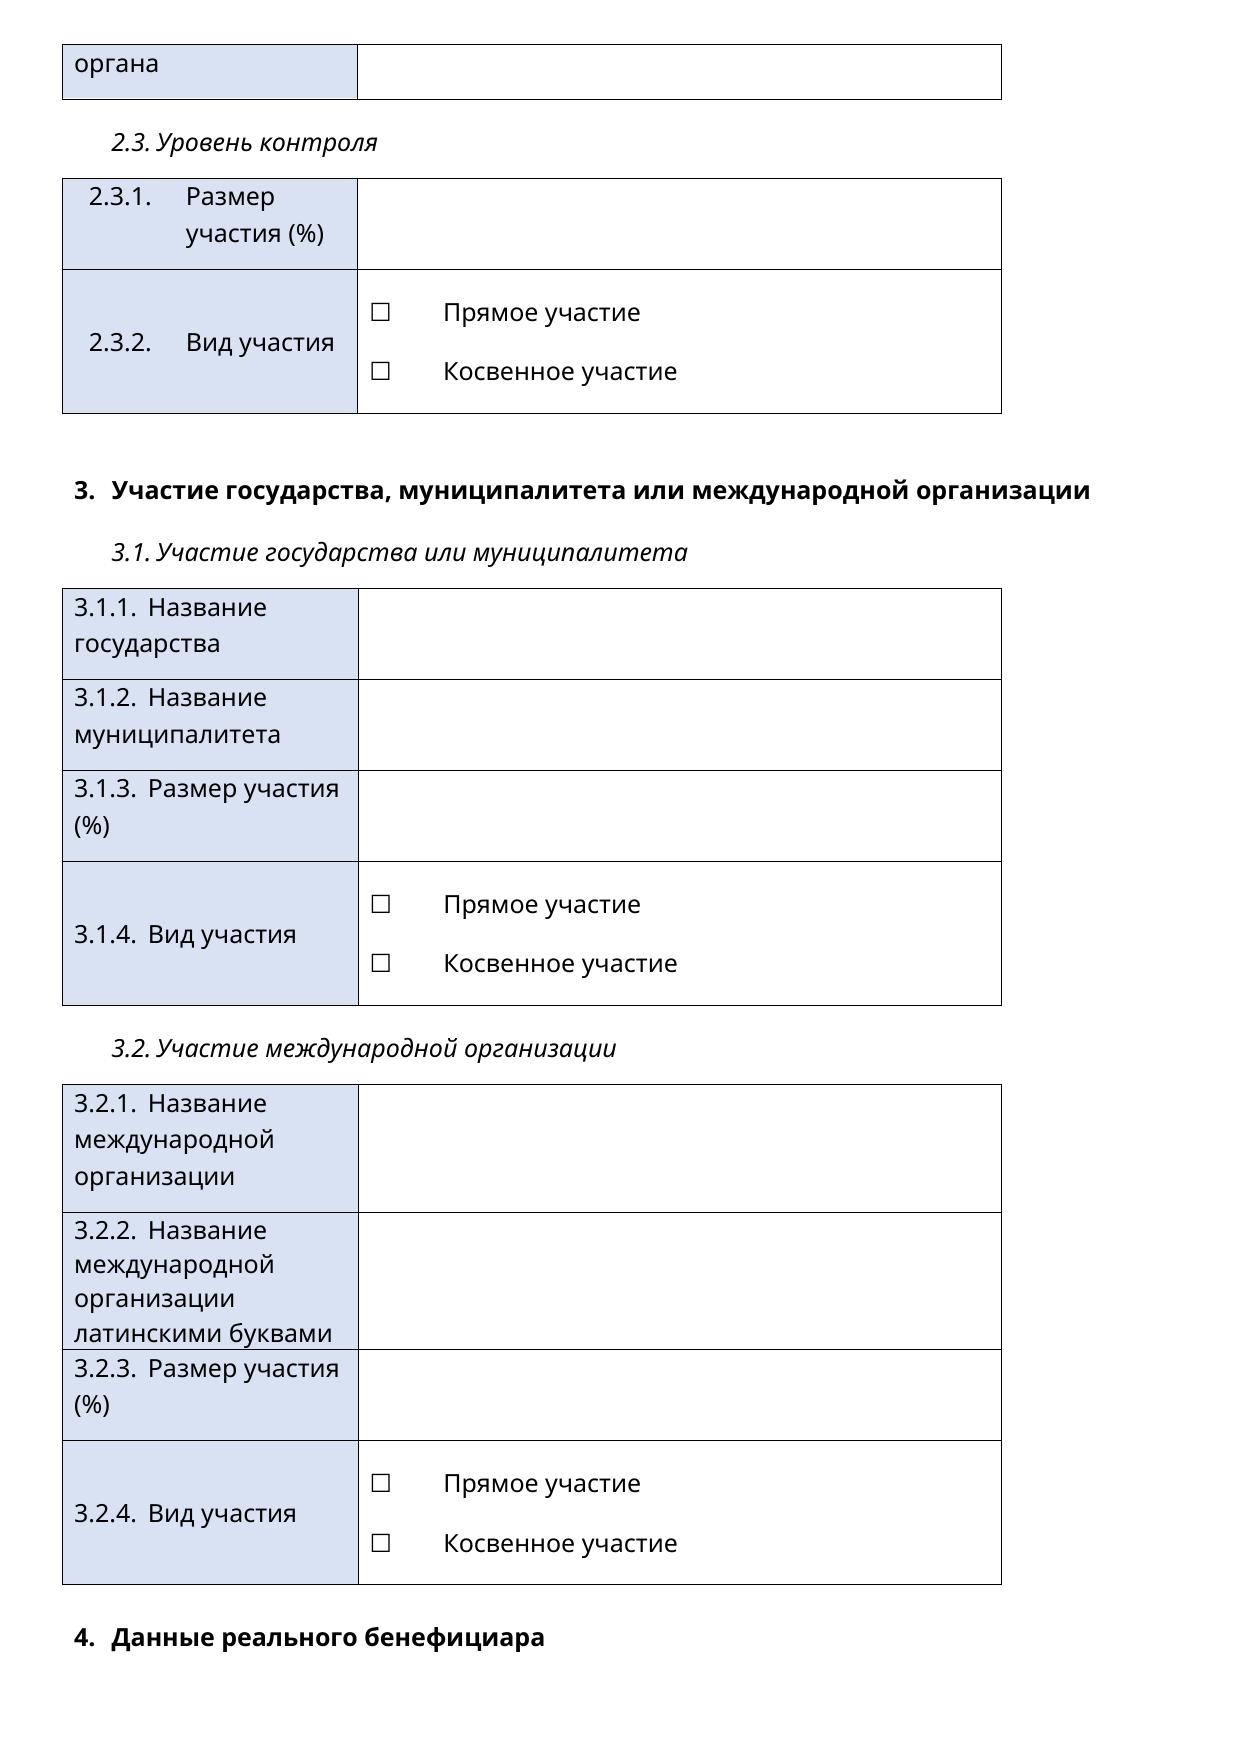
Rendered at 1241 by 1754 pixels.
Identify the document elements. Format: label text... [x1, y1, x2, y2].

table_cell Название международной организации латинскими буквами [63, 1213, 358, 1349]
table_header [359, 589, 1001, 679]
table_cell Прямое участие Косвенное участие [359, 1441, 1001, 1584]
table_header [359, 1085, 1001, 1212]
table_cell Вид участия [63, 1441, 358, 1584]
table_cell Размер участия (%) [63, 771, 358, 861]
list Участие государства или муниципалитета [111, 535, 1181, 569]
table_cell [359, 1213, 1001, 1349]
table_cell Вид участия [63, 270, 357, 413]
list Данные реального бенефициара [74, 1619, 1181, 1653]
table_cell [358, 45, 1001, 98]
table_header Размер участия (%) [63, 179, 357, 269]
table_cell Вид участия [63, 862, 358, 1005]
list Уровень контроля [111, 124, 1181, 158]
table_cell Прямое участие Косвенное участие [359, 862, 1001, 1005]
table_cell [63, 45, 357, 98]
table_header Название государства [63, 589, 358, 679]
table_cell Прямое участие Косвенное участие [358, 270, 1001, 413]
list Участие международной организации [111, 1031, 1181, 1065]
table_header Название международной организации [63, 1085, 358, 1212]
table_cell Название муниципалитета [63, 680, 358, 770]
table_cell [359, 771, 1001, 861]
table_cell [359, 1350, 1001, 1440]
list Участие государства, муниципалитета или международной организации [74, 473, 1181, 507]
table_header [358, 179, 1001, 269]
table_cell Размер участия (%) [63, 1350, 358, 1440]
table_cell [359, 680, 1001, 770]
